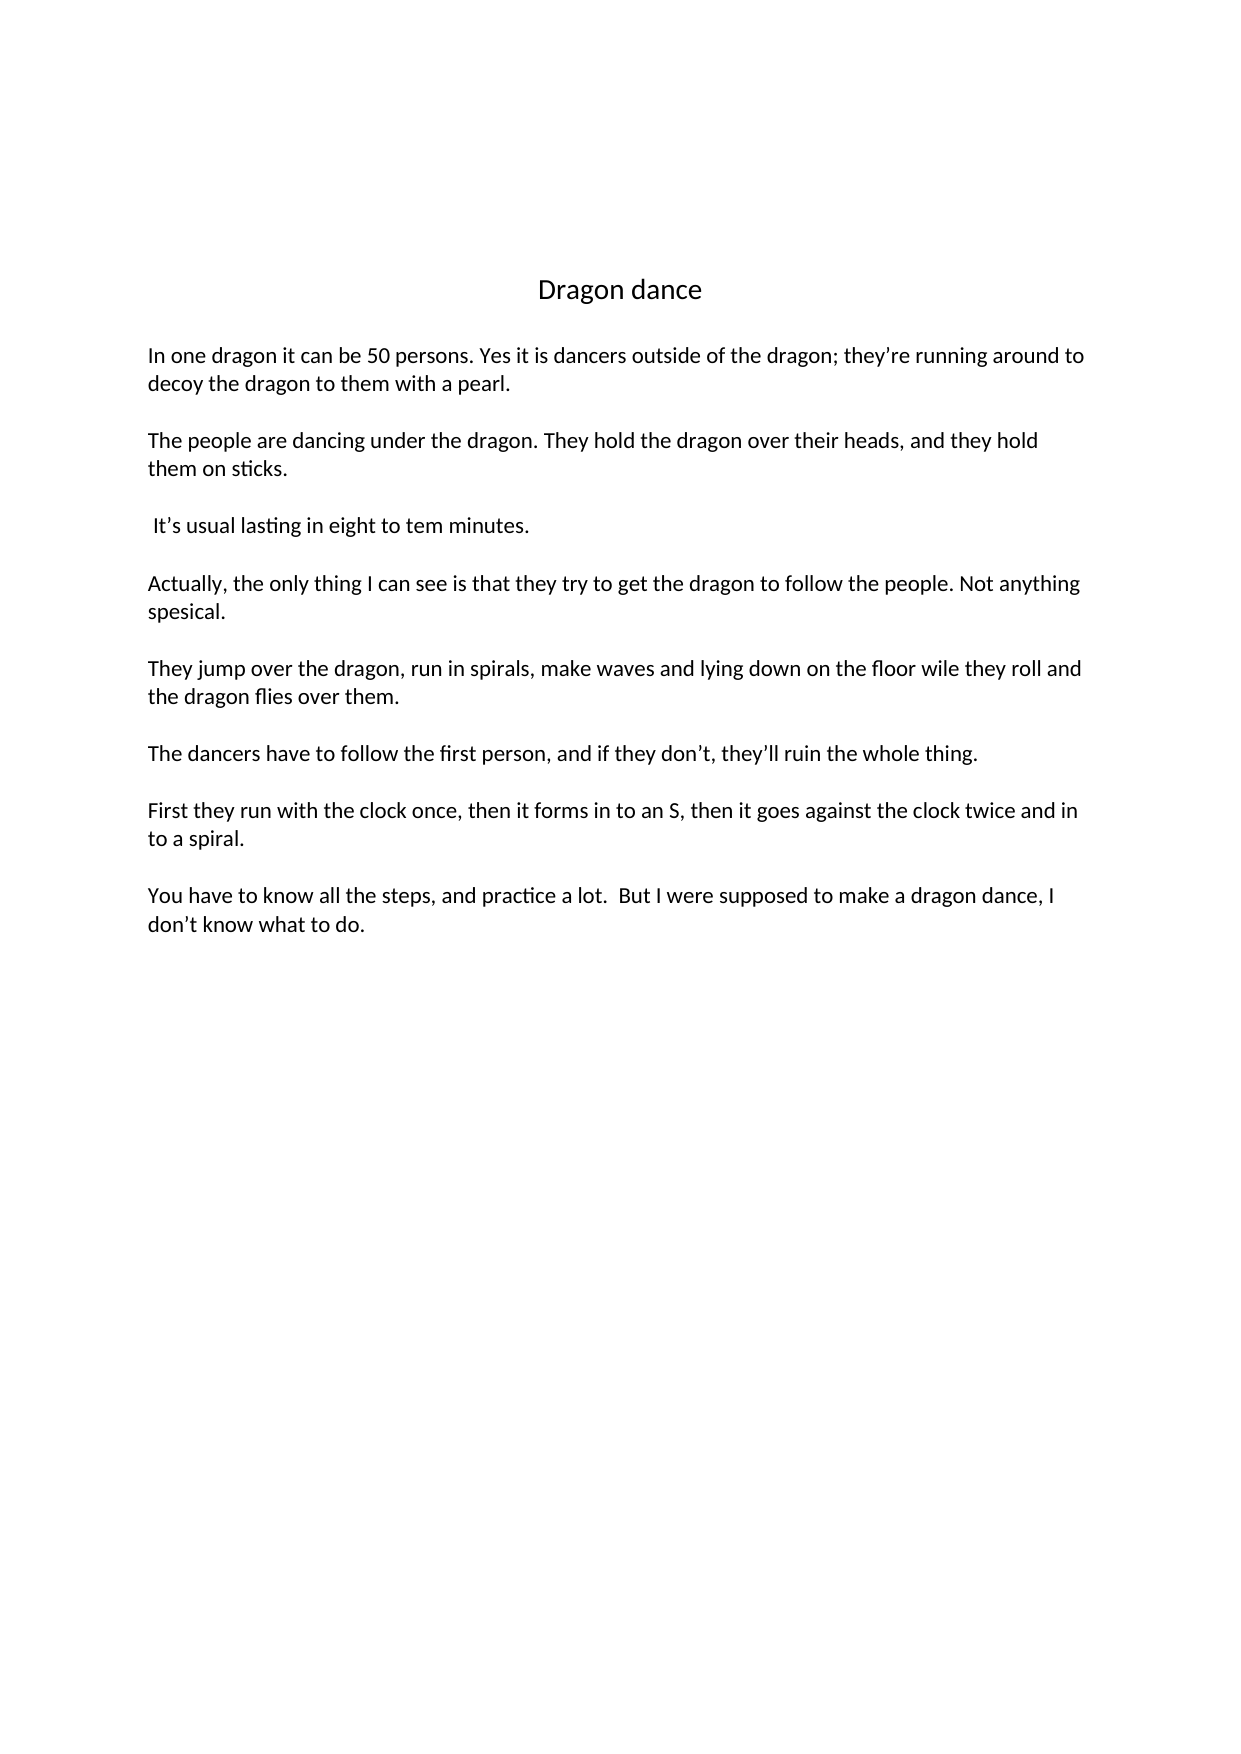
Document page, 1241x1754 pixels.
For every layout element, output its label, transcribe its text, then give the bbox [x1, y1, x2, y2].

text The people are dancing under the dragon. They hold the dragon over their heads, and they hold them on sticks. [148, 426, 1093, 482]
text You have to know all the steps, and practice a lot. But I were supposed to make a dragon dance, I don’t know what to do. [148, 882, 1093, 938]
text They jump over the dragon, run in spirals, make waves and lying down on the floor wile they roll and the dragon flies over them. [148, 654, 1093, 710]
text Actually, the only thing I can see is that they try to get the dragon to follow the people. Not anything spesical. [148, 569, 1093, 625]
text Dragon dance [148, 271, 1093, 307]
text It’s usual lasting in eight to tem minutes. [148, 512, 1093, 540]
text The dancers have to follow the first person, and if they don’t, they’ll ruin the whole thing. [148, 739, 1093, 767]
text In one dragon it can be 50 persons. Yes it is dancers outside of the dragon; they’re running around to decoy the dragon to them with a pearl. [148, 341, 1093, 397]
text First they run with the clock once, then it forms in to an S, then it goes against the clock twice and in to a spiral. [148, 796, 1093, 852]
